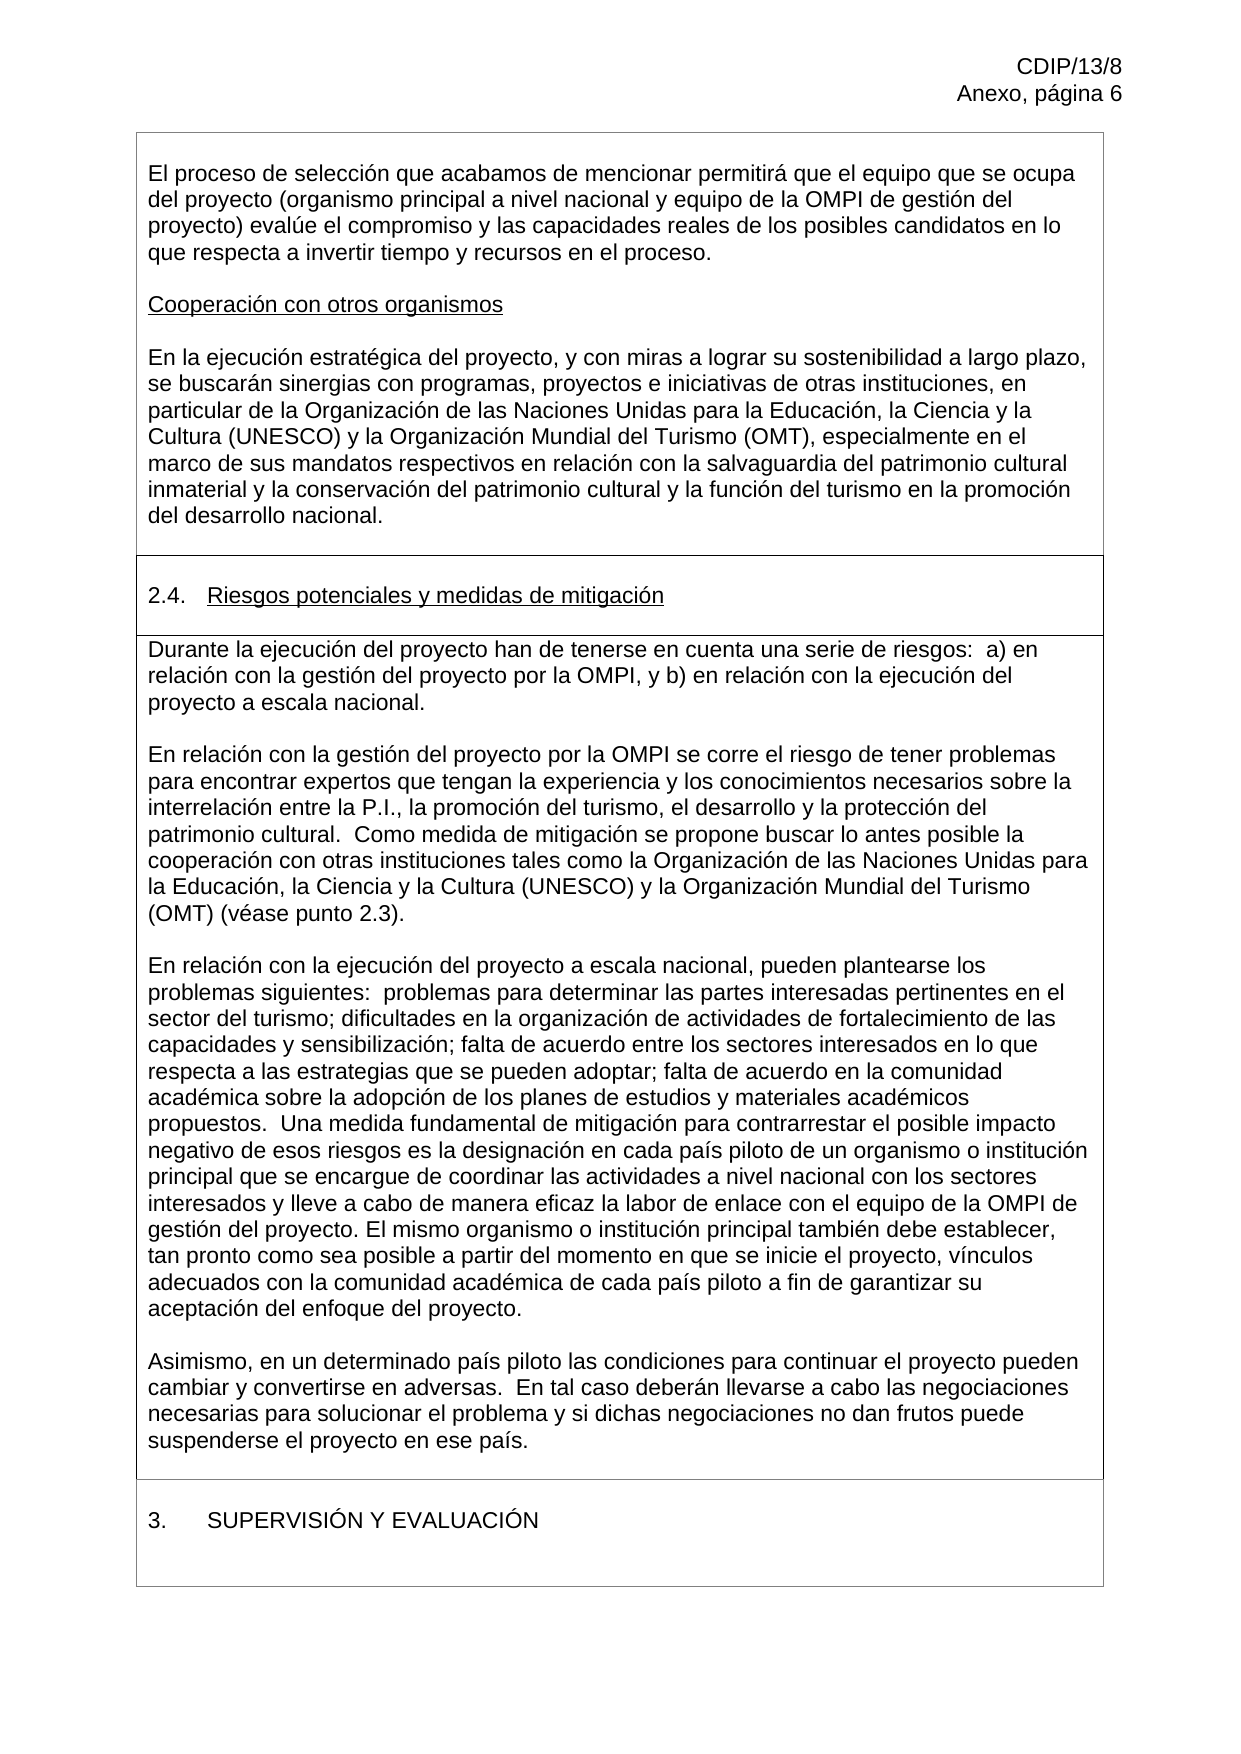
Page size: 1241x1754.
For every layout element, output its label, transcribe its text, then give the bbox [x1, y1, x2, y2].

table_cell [137, 133, 1103, 555]
table_cell 2.4. Riesgos potenciales y medidas de mitigación [137, 556, 1103, 635]
table_cell Durante la ejecución del proyecto han de tenerse en cuenta una serie de riesgos: a) en relación con la gestión del proyecto por la OMPI, y b) en relación con la ejecución del proyecto a escala nacional. En relación con la gestión del proyecto por la OMPI se corre el riesgo de tener problemas para encontrar expertos que tengan la experiencia y los conocimientos necesarios sobre la interrelación entre la P.I., la promoción del turismo, el desarrollo y la protección del patrimonio cultural. Como medida de mitigación se propone buscar lo antes posible la cooperación con otras instituciones tales como la Organización de las Naciones Unidas para la Educación, la Ciencia y la Cultura (UNESCO) y la Organización Mundial del Turismo (OMT) (véase punto 2.3). En relación con la ejecución del proyecto a escala nacional, pueden plantearse los problemas siguientes: problemas para determinar las partes interesadas pertinentes en el sector del turismo; dificultades en la organización de actividades de fortalecimiento de las capacidades y sensibilización; falta de acuerdo entre los sectores interesados en lo que respecta a las estrategias que se pueden adoptar; falta de acuerdo en la comunidad académica sobre la adopción de los planes de estudios y materiales académicos propuestos. Una medida fundamental de mitigación para contrarrestar el posible impacto negativo de esos riesgos es la designación en cada país piloto de un organismo o institución principal que se encargue de coordinar las actividades a nivel nacional con los sectores interesados y lleve a cabo de manera eficaz la labor de enlace con el equipo de la OMPI de gestión del proyecto. El mismo organismo o institución principal también debe establecer, tan pronto como sea posible a partir del momento en que se inicie el proyecto, vínculos adecuados con la comunidad académica de cada país piloto a fin de garantizar su aceptación del enfoque del proyecto. Asimismo, en un determinado país piloto las condiciones para continuar el proyecto pueden cambiar y convertirse en adversas. En tal caso deberán llevarse a cabo las negociaciones necesarias para solucionar el problema y si dichas negociaciones no dan frutos puede suspenderse el proyecto en ese país. [137, 636, 1103, 1479]
table_cell 3. SUPERVISIÓN Y EVALUACIÓN [137, 1480, 1103, 1586]
